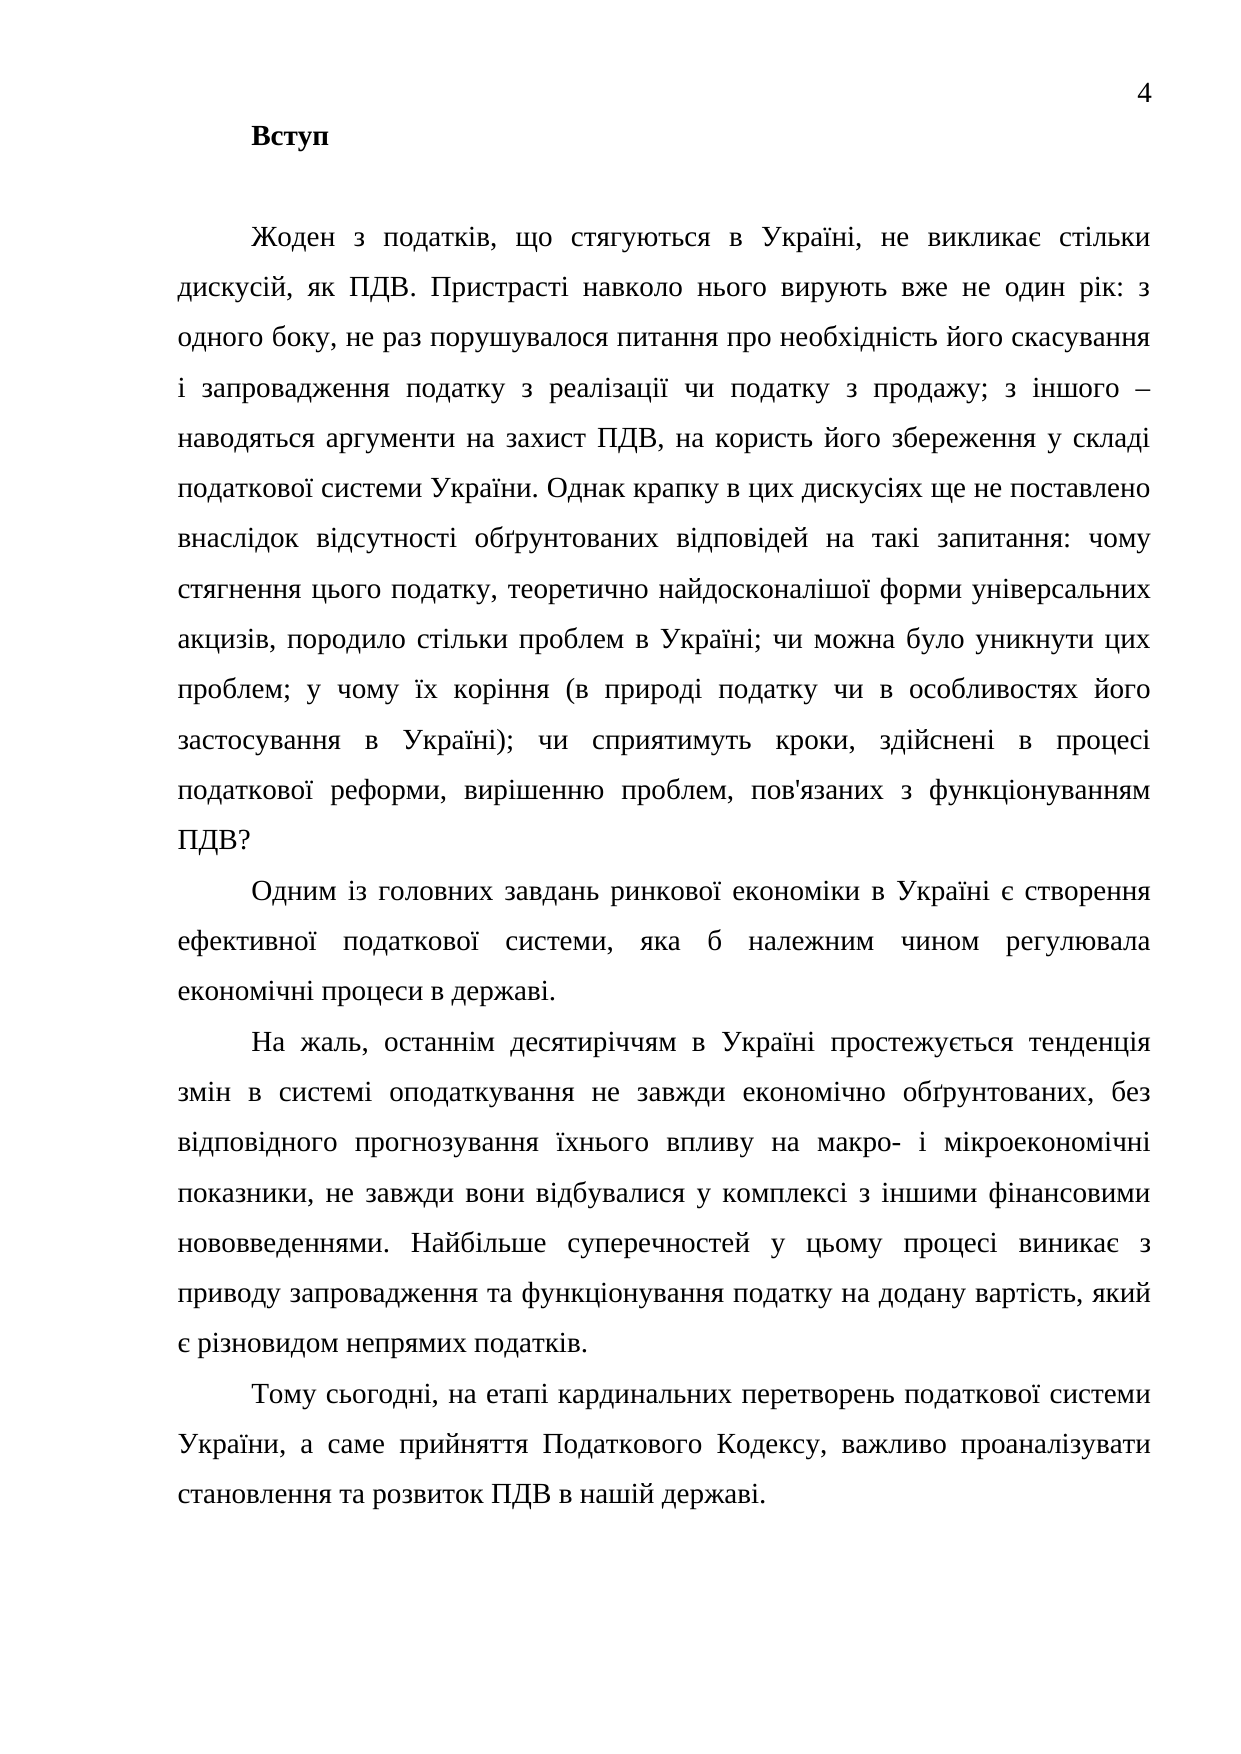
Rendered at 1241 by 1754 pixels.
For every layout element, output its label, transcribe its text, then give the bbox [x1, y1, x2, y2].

text Одним із головних завдань ринкової економіки в Україні є створення ефективної податкової системи, яка б належним чином регулювала економічні процеси в державі. [177, 873, 1152, 1007]
text Жоден з податків, що стягуються в Україні, не викликає стільки дискусій, як ПДВ. Пристрасті навколо нього вирують вже не один рік: з одного боку, не раз порушувалося питання про необхідність його скасування і запровадження податку з реалізації чи податку з продажу; з іншого – наводяться аргументи на захист ПДВ, на користь його збереження у складі податкової системи України. Однак крапку в цих дискусіях ще не поставлено внаслідок відсутності обґрунтованих відповідей на такі запитання: чому стягнення цього податку, теоретично найдосконалішої форми універсальних акцизів, породило стільки проблем в Україні; чи можна було уникнути цих проблем; у чому їх коріння (в природі податку чи в особливостях його застосування в Україні); чи сприятимуть кроки, здійснені в процесі податкової реформи, вирішенню проблем, пов'язаних з функціонуванням ПДВ? [177, 219, 1152, 856]
text Вступ [177, 118, 1152, 152]
text Тому сьогодні, на етапі кардинальних перетворень податкової системи України, а саме прийняття Податкового Кодексу, важливо проаналізувати становлення та розвиток ПДВ в нашій державі. [177, 1376, 1152, 1510]
text На жаль, останнім десятиріччям в Україні простежується тенденція змін в системі оподаткування не завжди економічно обґрунтованих, без відповідного прогнозування їхнього впливу на макро- і мікроекономічні показники, не завжди вони відбувалися у комплексі з іншими фінансовими нововведеннями. Найбільше суперечностей у цьому процесі виникає з приводу запровадження та функціонування податку на додану вартість, який є різновидом непрямих податків. [177, 1024, 1152, 1359]
